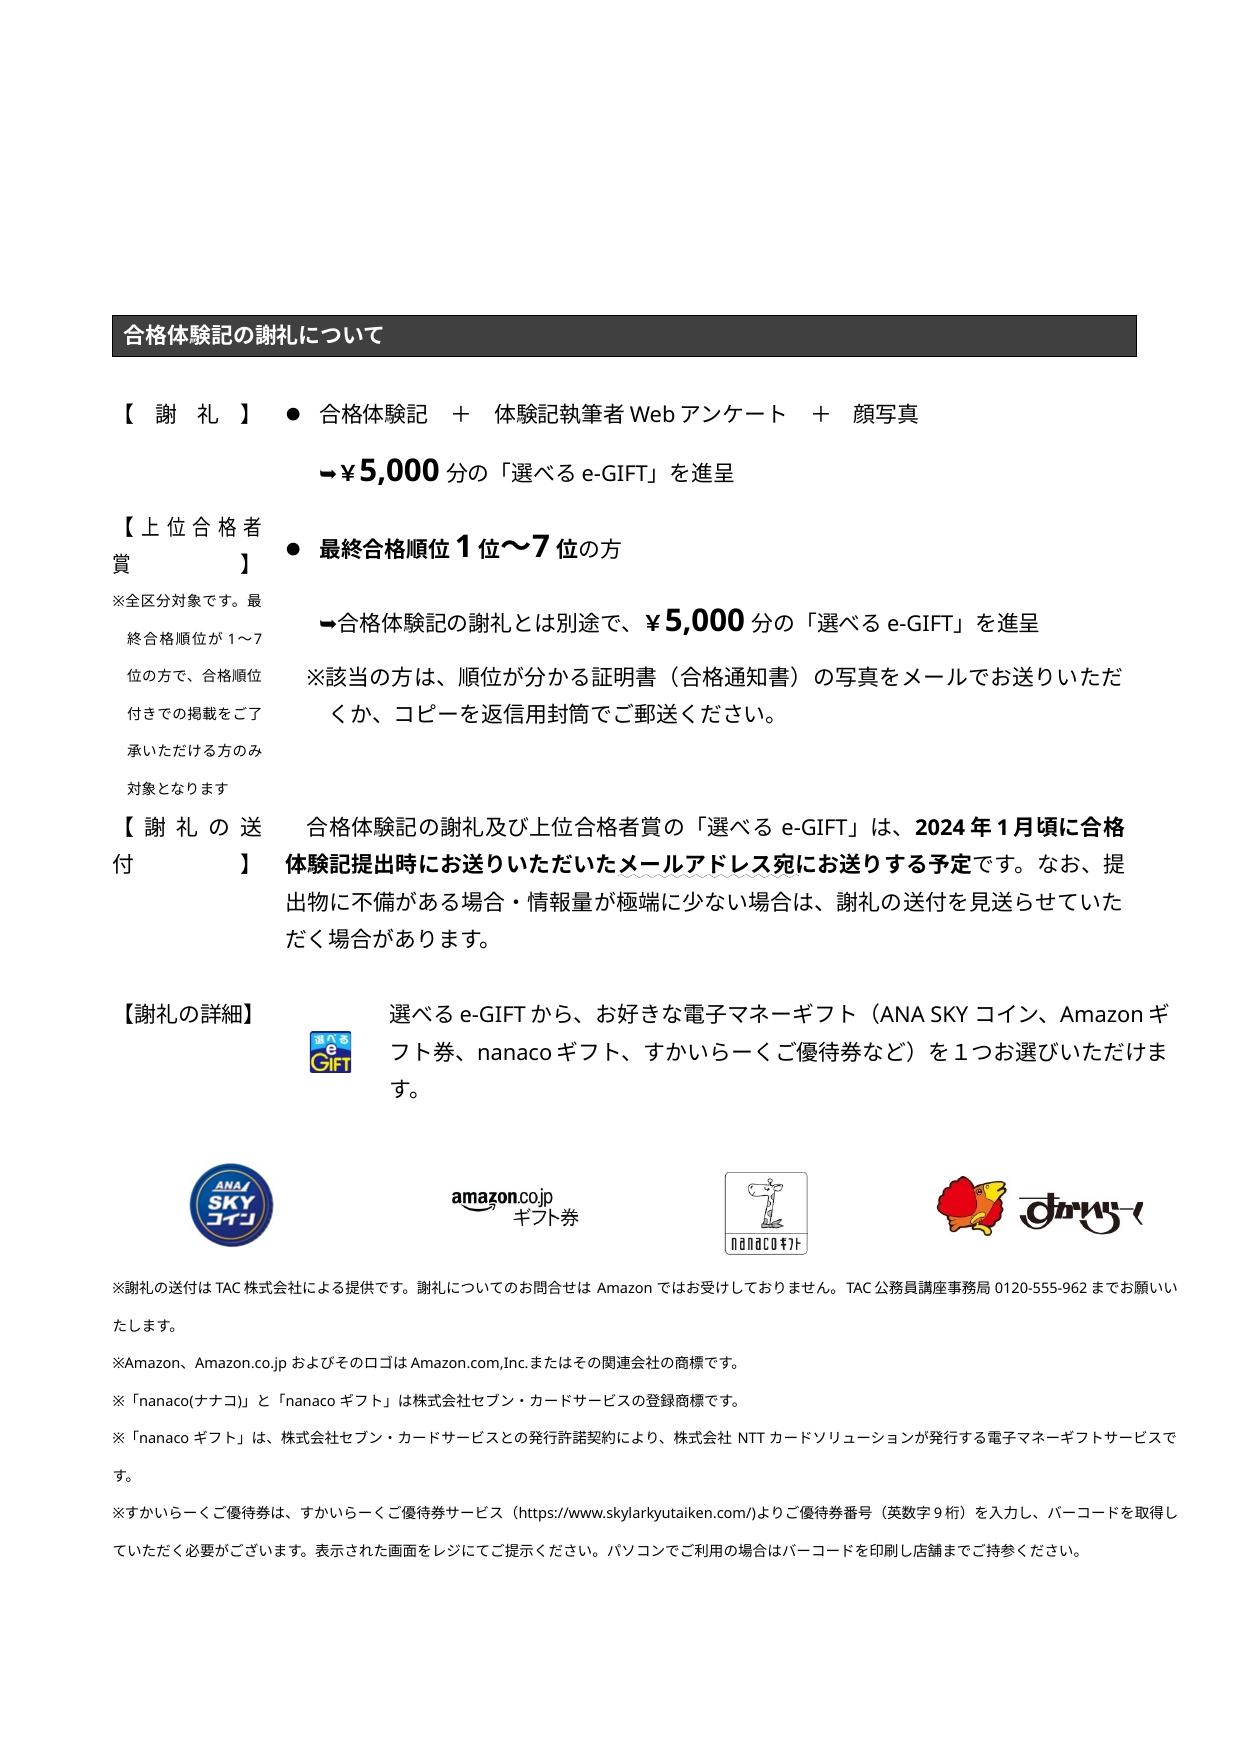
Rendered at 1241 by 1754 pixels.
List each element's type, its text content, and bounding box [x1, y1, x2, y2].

table_cell [378, 1144, 633, 1268]
picture [649, 1150, 881, 1268]
table_header 選べるe-GIFTから、お好きな電子マネーギフト（ANA SKY コイン、Amazonギフト券、nanacoギフト、すかいらーくご優待券など）を１つお選びいただけます。 [378, 994, 1190, 1144]
picture [176, 1161, 295, 1250]
picture [936, 1176, 1144, 1236]
table_cell 【上位合格者賞】 ※全区分対象です。最終合格順位が1～7位の方で、合格順位付きでの掲載をご了承いただける方のみ対象となります [101, 507, 273, 807]
table_header 【謝礼】 [101, 394, 273, 507]
table_header 合格体験記 ＋ 体験記執筆者Webアンケート ＋ 顔写真 ➥￥5,000分の「選べるe-GIFT」を進呈 [274, 394, 1137, 507]
table_cell 合格体験記の謝礼及び上位合格者賞の「選べるe-GIFT」は、2024年1月頃に合格体験記提出時にお送りいただいたメールアドレス宛にお送りする予定です。なお、提出物に不備がある場合・情報量が極端に少ない場合は、謝礼の送付を見送らせていただく場合があります。 [274, 807, 1137, 957]
table_cell [633, 1144, 898, 1268]
table_cell [898, 1144, 1190, 1268]
table_cell 最終合格順位1位～7位の方 ➥合格体験記の謝礼とは別途で、￥5,000分の「選べるe-GIFT」を進呈 ※該当の方は、順位が分かる証明書（合格通知書）の写真をメールでお送りいただくか、コピーを返信用封筒でご郵送ください。 [274, 507, 1137, 807]
table_cell [101, 1144, 378, 1268]
picture [309, 1031, 352, 1073]
table_header 合格体験記の謝礼について [113, 316, 1136, 356]
table_cell 【謝礼の送付】 [101, 807, 273, 957]
picture [439, 1181, 591, 1233]
table_header [289, 994, 378, 1144]
table_header 【謝礼の詳細】 [101, 994, 289, 1144]
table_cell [101, 1269, 1190, 1568]
